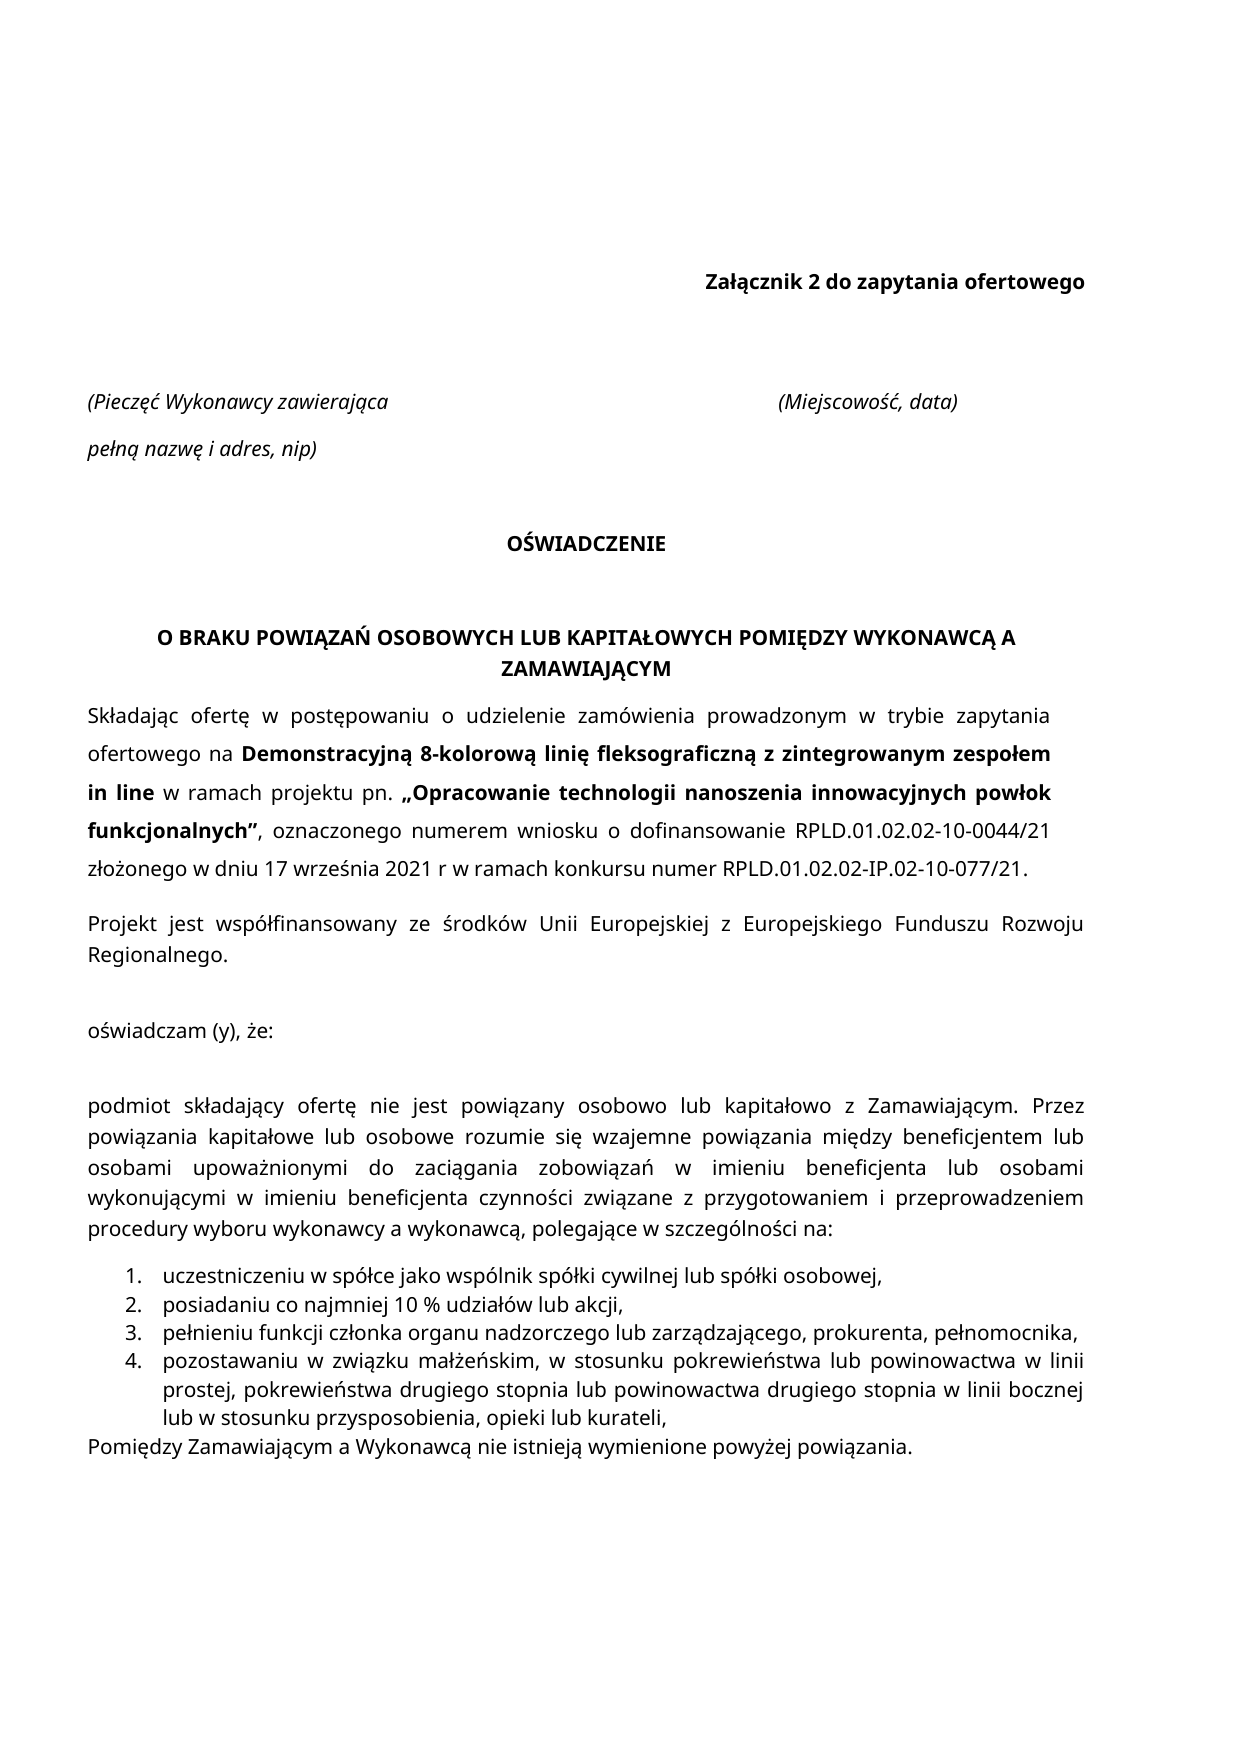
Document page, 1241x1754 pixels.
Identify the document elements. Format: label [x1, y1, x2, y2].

table_header [80, 148, 1093, 1593]
